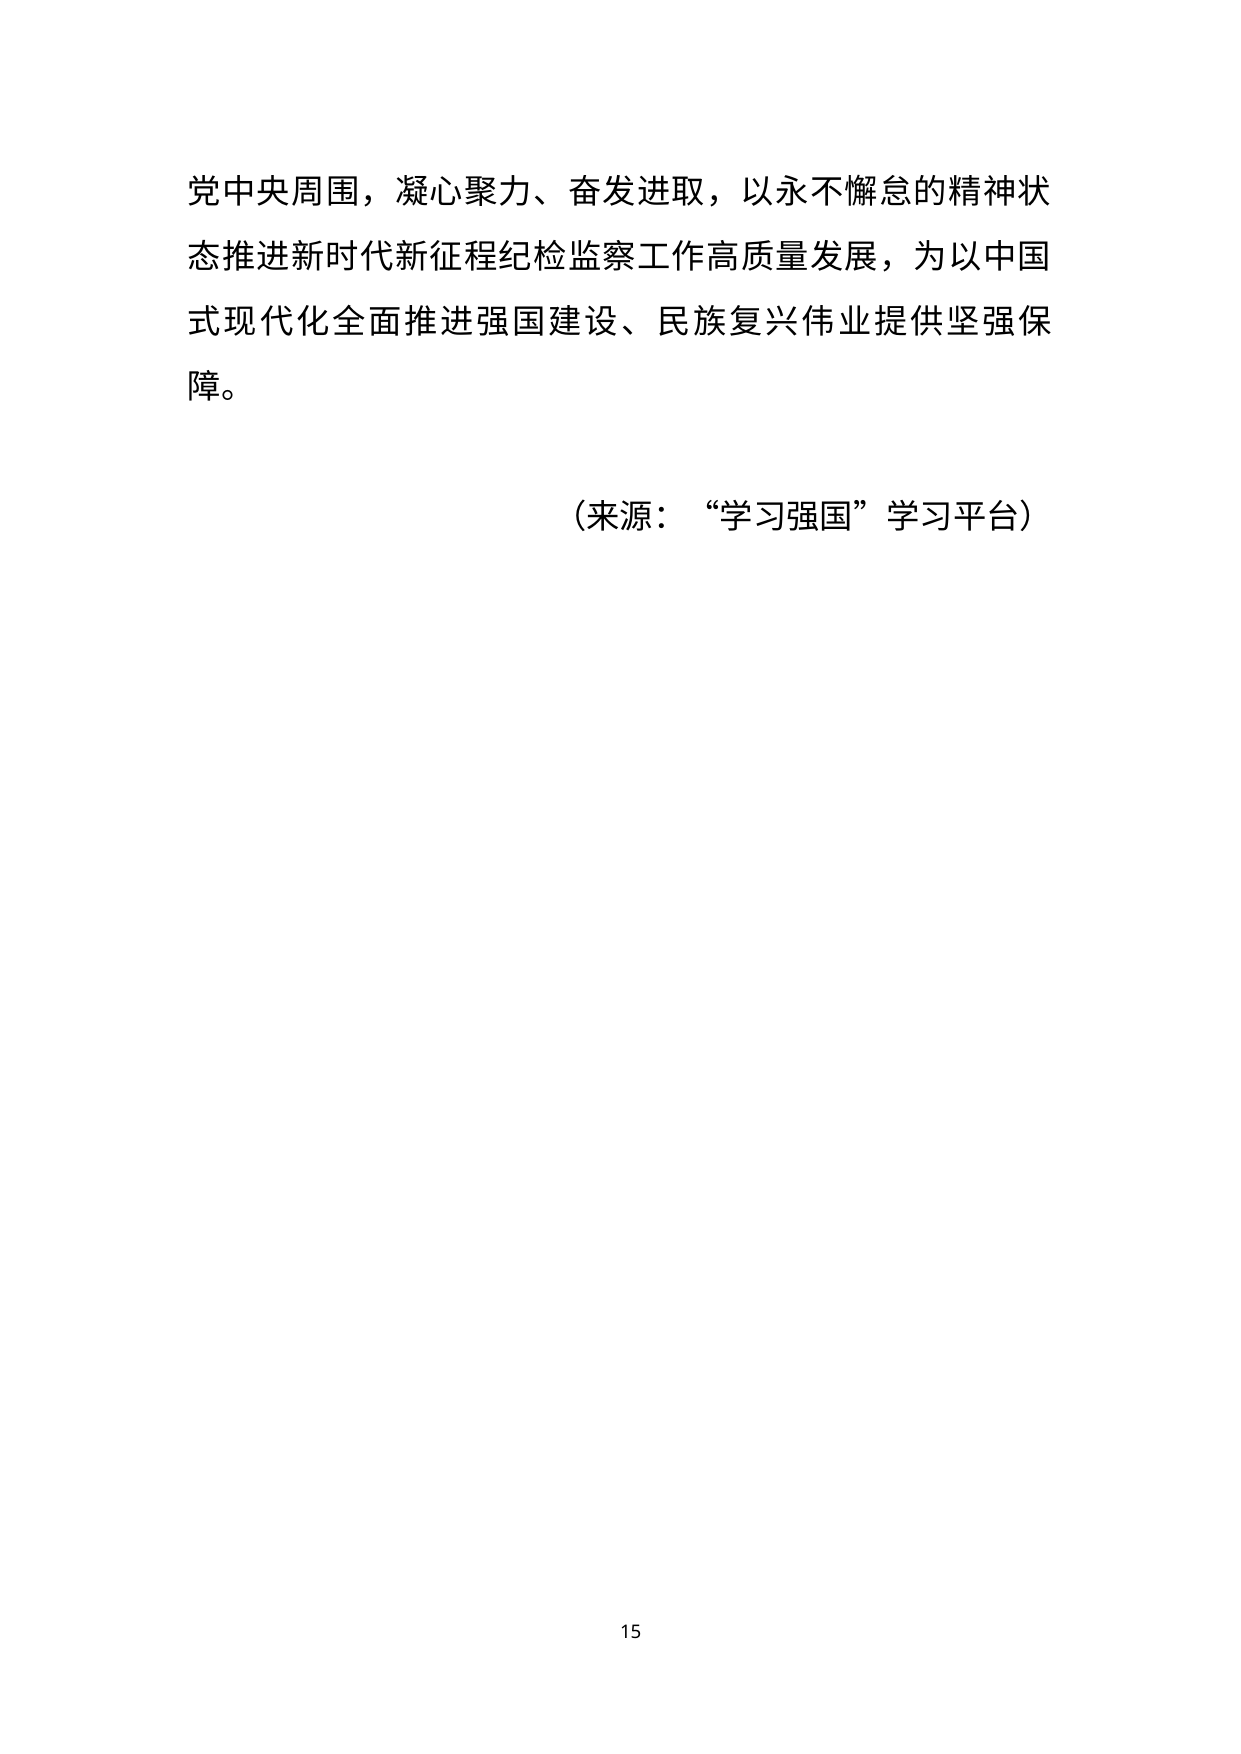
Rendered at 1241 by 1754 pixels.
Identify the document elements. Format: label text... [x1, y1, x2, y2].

text （来源：“学习强国”学习平台） [187, 481, 1053, 546]
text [187, 156, 1053, 416]
